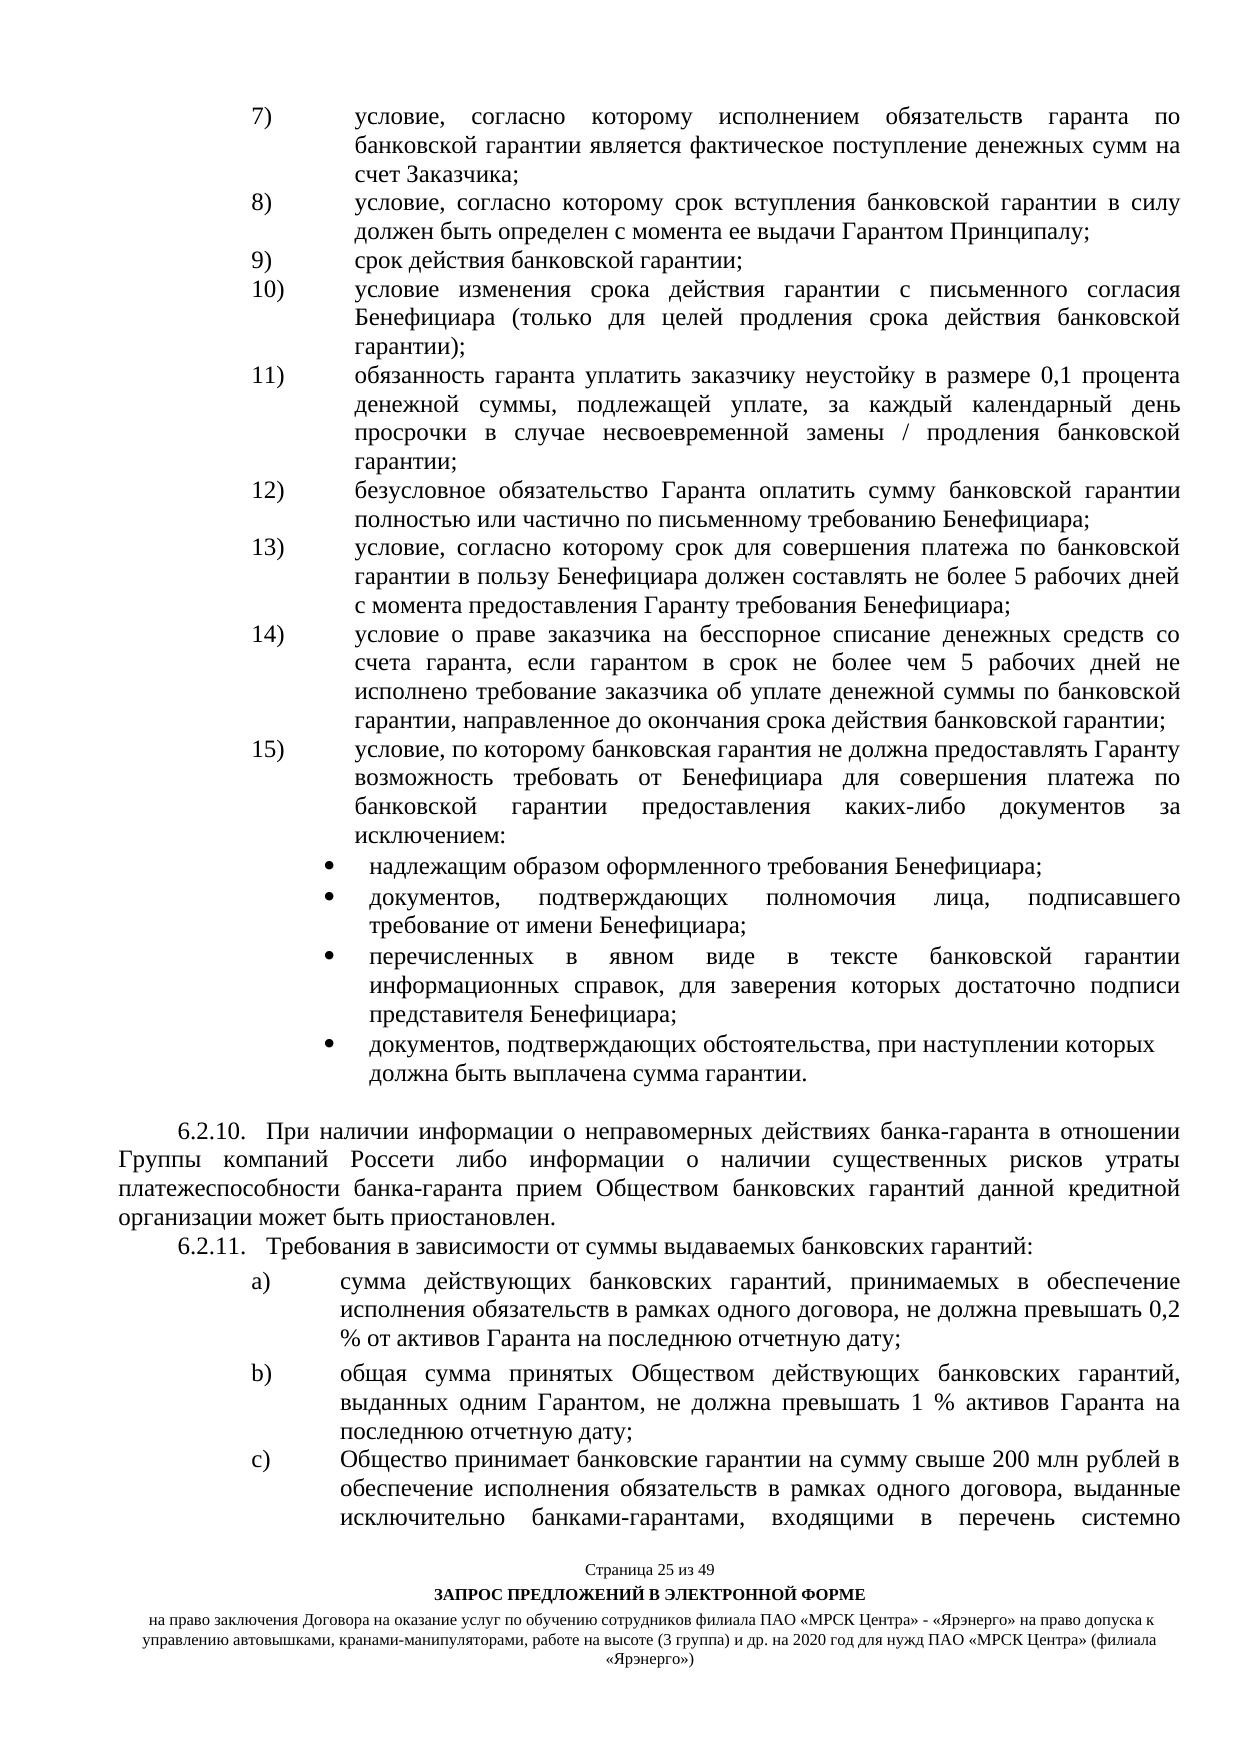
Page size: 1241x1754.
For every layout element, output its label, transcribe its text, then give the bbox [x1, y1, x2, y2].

list безусловное обязательство Гаранта оплатить сумму банковской гарантии полностью или частично по письменному требованию Бенефициара; [251, 475, 1181, 532]
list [251, 1444, 1181, 1531]
list срок действия банковской гарантии; [251, 245, 1181, 274]
subtitle Требования в зависимости от суммы выдаваемых банковских гарантий: [118, 1231, 1181, 1259]
list общая сумма принятых Обществом действующих банковских гарантий, выданных одним Гарантом, не должна превышать 1 % активов Гаранта на последнюю отчетную дату; [251, 1358, 1181, 1444]
subtitle При наличии информации о неправомерных действиях банка-гаранта в отношении Группы компаний Россети либо информации о наличии существенных рисков утраты платежеспособности банка-гаранта прием Обществом банковских гарантий данной кредитной организации может быть приостановлен. [118, 1116, 1181, 1231]
list условие о праве заказчика на бесспорное списание денежных средств со счета гаранта, если гарантом в срок не более чем 5 рабочих дней не исполнено требование заказчика об уплате денежной суммы по банковской гарантии, направленное до окончания срока действия банковской гарантии; [251, 619, 1181, 734]
list условие, согласно которому срок для совершения платежа по банковской гарантии в пользу Бенефициара должен составлять не более 5 рабочих дней с момента предоставления Гаранту требования Бенефициара; [251, 532, 1181, 619]
list надлежащим образом оформленного требования Бенефициара; [325, 851, 1181, 879]
list документов, подтверждающих полномочия лица, подписавшего требование от имени Бенефициара; [325, 882, 1181, 939]
list условие изменения срока действия гарантии с письменного согласия Бенефициара (только для целей продления срока действия банковской гарантии); [251, 274, 1181, 360]
list перечисленных в явном виде в тексте банковской гарантии информационных справок, для заверения которых достаточно подписи представителя Бенефициара; [325, 941, 1181, 1027]
list условие, согласно которому срок вступления банковской гарантии в силу должен быть определен с момента ее выдачи Гарантом Принципалу; [251, 187, 1181, 245]
list сумма действующих банковских гарантий, принимаемых в обеспечение исполнения обязательств в рамках одного договора, не должна превышать 0,2 % от активов Гаранта на последнюю отчетную дату; [251, 1266, 1181, 1352]
list обязанность гаранта уплатить заказчику неустойку в размере 0,1 процента денежной суммы, подлежащей уплате, за каждый календарный день просрочки в случае несвоевременной замены / продления банковской гарантии; [251, 360, 1181, 475]
list условие, согласно которому исполнением обязательств гаранта по банковской гарантии является фактическое поступление денежных сумм на счет Заказчика; [251, 101, 1181, 187]
list условие, по которому банковская гарантия не должна предоставлять Гаранту возможность требовать от Бенефициара для совершения платежа по банковской гарантии предоставления каких-либо документов за исключением: [251, 734, 1181, 849]
list документов, подтверждающих обстоятельства, при наступлении которых должна быть выплачена сумма гарантии. [325, 1029, 1181, 1087]
